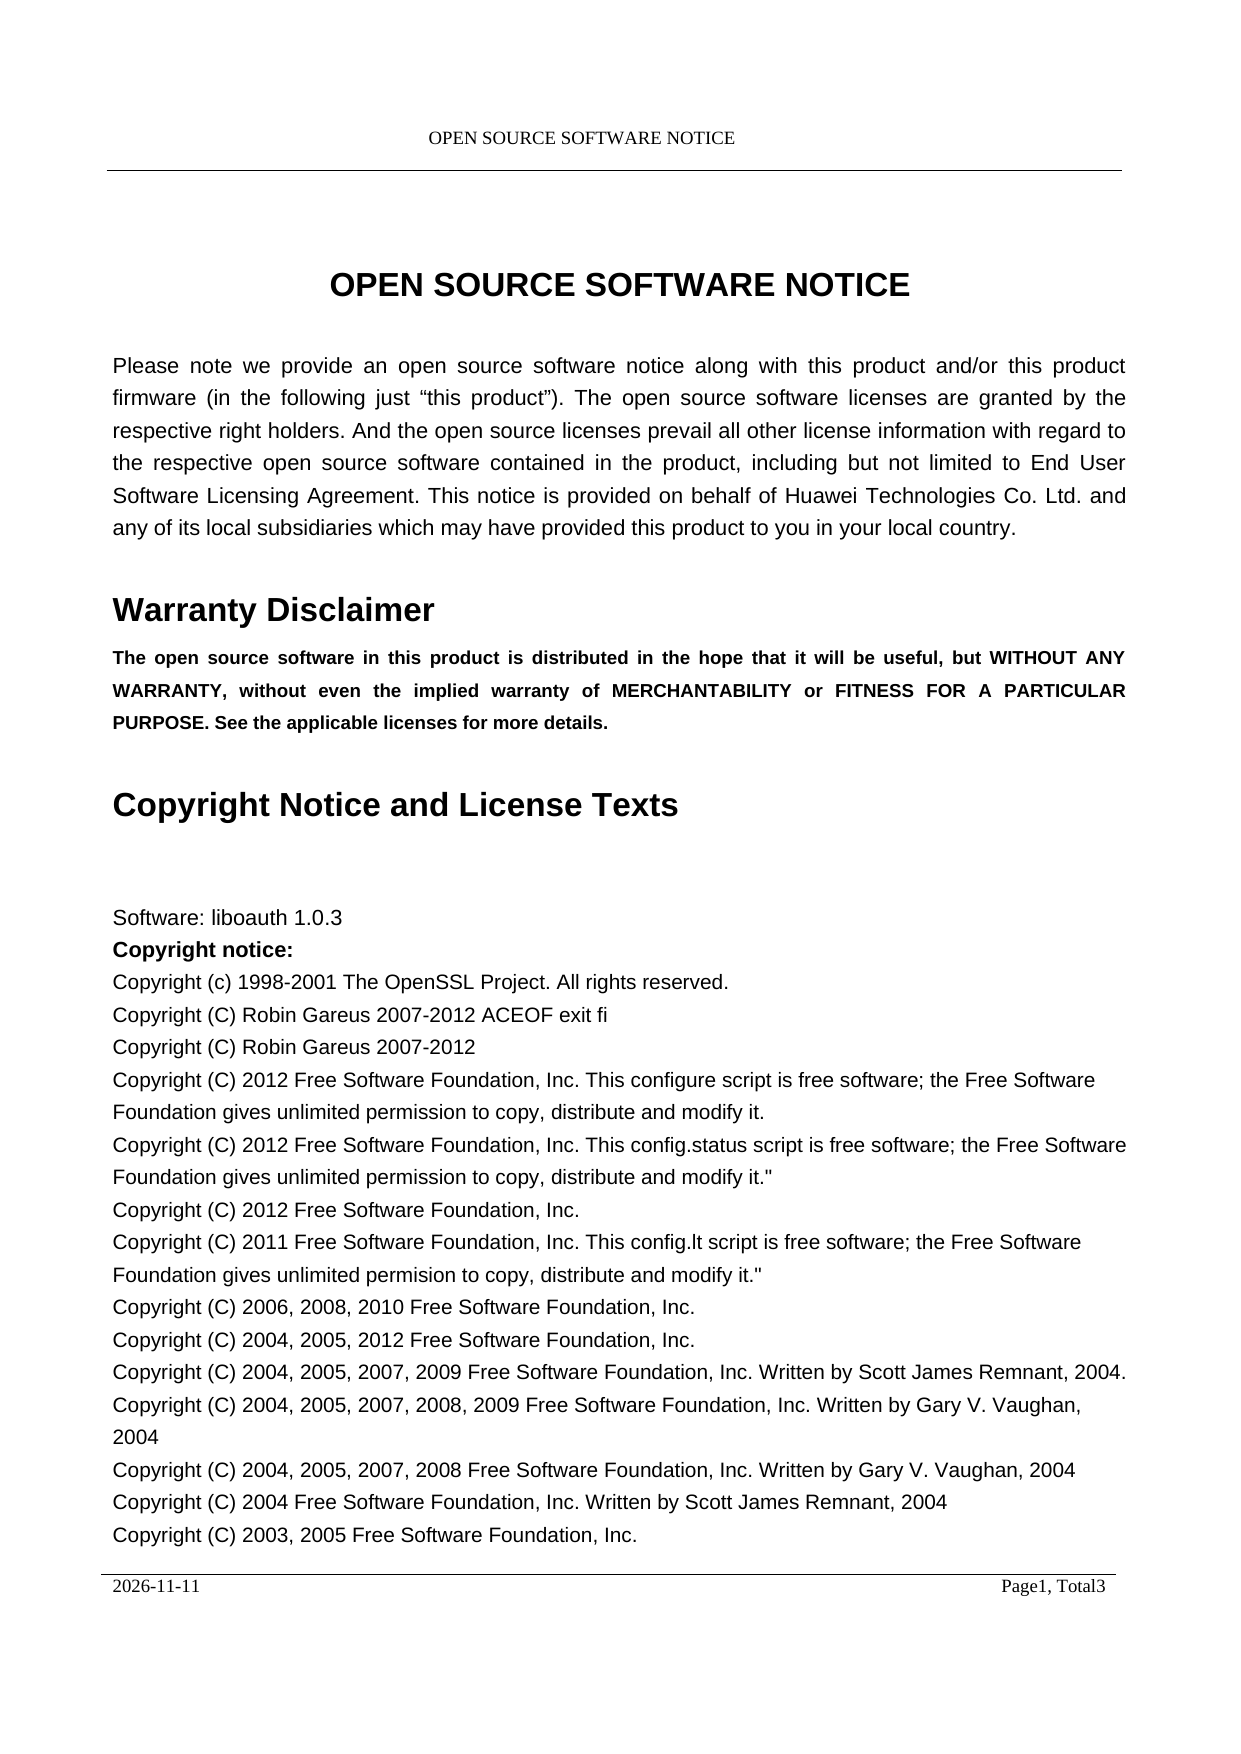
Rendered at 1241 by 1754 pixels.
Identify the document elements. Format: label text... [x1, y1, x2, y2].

text Copyright (C) 2006, 2008, 2010 Free Software Foundation, Inc. [112, 1291, 1128, 1323]
text Copyright (C) 2004, 2005, 2007, 2009 Free Software Foundation, Inc. Written by Scott James Remnant, 2004. [112, 1356, 1128, 1388]
text Copyright notice: [112, 933, 1128, 966]
text Warranty Disclaimer [112, 576, 1128, 641]
text Copyright (c) 1998-2001 The OpenSSL Project. All rights reserved. [112, 966, 1128, 998]
text Copyright (C) 2004, 2005, 2007, 2008, 2009 Free Software Foundation, Inc. Written by Gary V. Vaughan, 2004 [112, 1388, 1128, 1453]
text Copyright (C) 2011 Free Software Foundation, Inc. This config.lt script is free software; the Free Software Foundation gives unlimited permision to copy, distribute and modify it." [112, 1226, 1128, 1291]
text Software: liboauth 1.0.3 [112, 901, 1128, 933]
text Copyright (C) Robin Gareus 2007-2012 ACEOF exit fi [112, 998, 1128, 1031]
text Please note we provide an open source software notice along with this product and/or this product firmware (in the following just “this product”). The open source software licenses are granted by the respective right holders. And the open source licenses prevail all other license information with regard to the respective open source software contained in the product, including but not limited to End User Software Licensing Agreement. This notice is provided on behalf of Huawei Technologies Co. Ltd. and any of its local subsidiaries which may have provided this product to you in your local country. [112, 349, 1128, 544]
text OPEN SOURCE SOFTWARE NOTICE [112, 251, 1128, 316]
text Copyright (C) 2012 Free Software Foundation, Inc. This configure script is free software; the Free Software Foundation gives unlimited permission to copy, distribute and modify it. [112, 1063, 1128, 1128]
text Copyright (C) 2003, 2005 Free Software Foundation, Inc. [112, 1518, 1128, 1551]
text Copyright (C) 2012 Free Software Foundation, Inc. [112, 1193, 1128, 1226]
text The open source software in this product is distributed in the hope that it will be useful, but WITHOUT ANY WARRANTY, without even the implied warranty of MERCHANTABILITY or FITNESS FOR A PARTICULAR PURPOSE. See the applicable licenses for more details. [112, 641, 1128, 739]
text Copyright (C) Robin Gareus 2007-2012 [112, 1031, 1128, 1063]
text Copyright (C) 2004, 2005, 2012 Free Software Foundation, Inc. [112, 1323, 1128, 1356]
text Copyright (C) 2012 Free Software Foundation, Inc. This config.status script is free software; the Free Software Foundation gives unlimited permission to copy, distribute and modify it." [112, 1128, 1128, 1193]
text Copyright Notice and License Texts [112, 771, 1128, 836]
text Copyright (C) 2004 Free Software Foundation, Inc. Written by Scott James Remnant, 2004 [112, 1486, 1128, 1518]
text Copyright (C) 2004, 2005, 2007, 2008 Free Software Foundation, Inc. Written by Gary V. Vaughan, 2004 [112, 1453, 1128, 1486]
